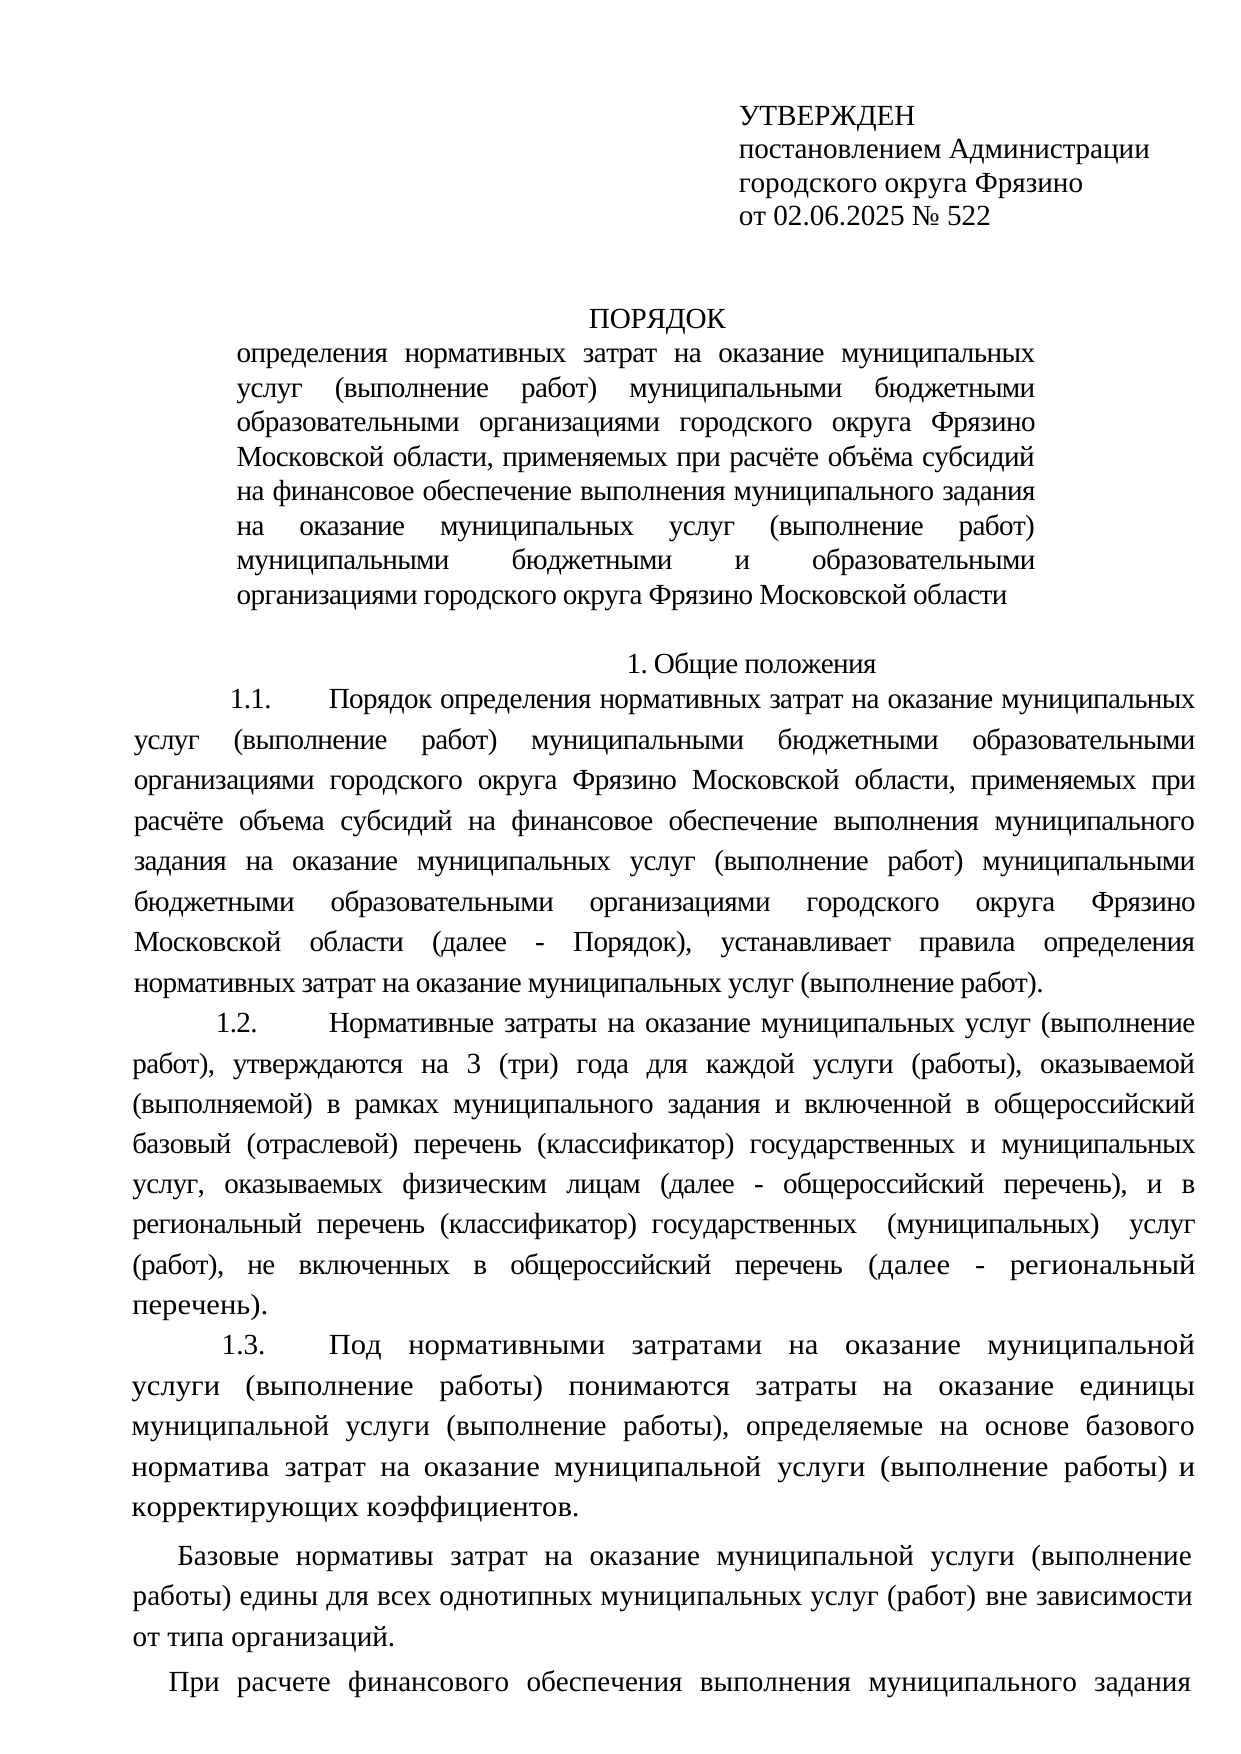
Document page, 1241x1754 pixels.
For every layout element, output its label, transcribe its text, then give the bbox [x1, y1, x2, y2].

list Под нормативными затратами на оказание муниципальной услуги (выполнение работы) понимаются затраты на оказание единицы муниципальной услуги (выполнение работы), определяемые на основе базового норматива затрат на оказание муниципальной услуги (выполнение работы) и корректирующих коэффициентов. [131, 1327, 1196, 1523]
text ПОРЯДОК [116, 301, 1197, 335]
list Нормативные затраты на оказание муниципальных услуг (выполнение работ), утверждаются на 3 (три) года для каждой услуги (работы), оказываемой (выполняемой) в рамках муниципального задания и включенной в общероссийский базовый (отраслевой) перечень (классификатор) государственных и муниципальных услуг, оказываемых физическим лицам (далее - общероссийский перечень), и в региональный перечень (классификатор) государственных (муниципальных) услуг (работ), не включенных в общероссийский перечень (далее - региональный перечень). [132, 1006, 1196, 1321]
text постановлением Администрации [738, 131, 1197, 165]
text Базовые нормативы затрат на оказание муниципальной услуги (выполнение работы) едины для всех однотипных муниципальных услуг (работ) вне зависимости от типа организаций. [132, 1538, 1193, 1652]
text от 02.06.2025 № 522 [738, 198, 1123, 232]
text определения нормативных затрат на оказание муниципальных услуг (выполнение работ) муниципальными бюджетными образовательными организациями городского округа Фрязино Московской области, применяемых при расчёте объёма субсидий на финансовое обеспечение выполнения муниципального задания на оказание муниципальных услуг (выполнение работ) муниципальными бюджетными и образовательными организациями городского округа Фрязино Московской области [236, 336, 1035, 610]
text 1. Общие положения [116, 646, 1185, 679]
text УТВЕРЖДЕН [738, 98, 1197, 131]
list Порядок определения нормативных затрат на оказание муниципальных услуг (выполнение работ) муниципальными бюджетными образовательными организациями городского округа Фрязино Московской области, применяемых при расчёте объема субсидий на финансовое обеспечение выполнения муниципального задания на оказание муниципальных услуг (выполнение работ) муниципальными бюджетными образовательными организациями городского округа Фрязино Московской области (далее - Порядок), устанавливает правила определения нормативных затрат на оказание муниципальных услуг (выполнение работ). [133, 681, 1196, 999]
text городского округа Фрязино [738, 165, 1197, 198]
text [124, 1664, 1192, 1698]
